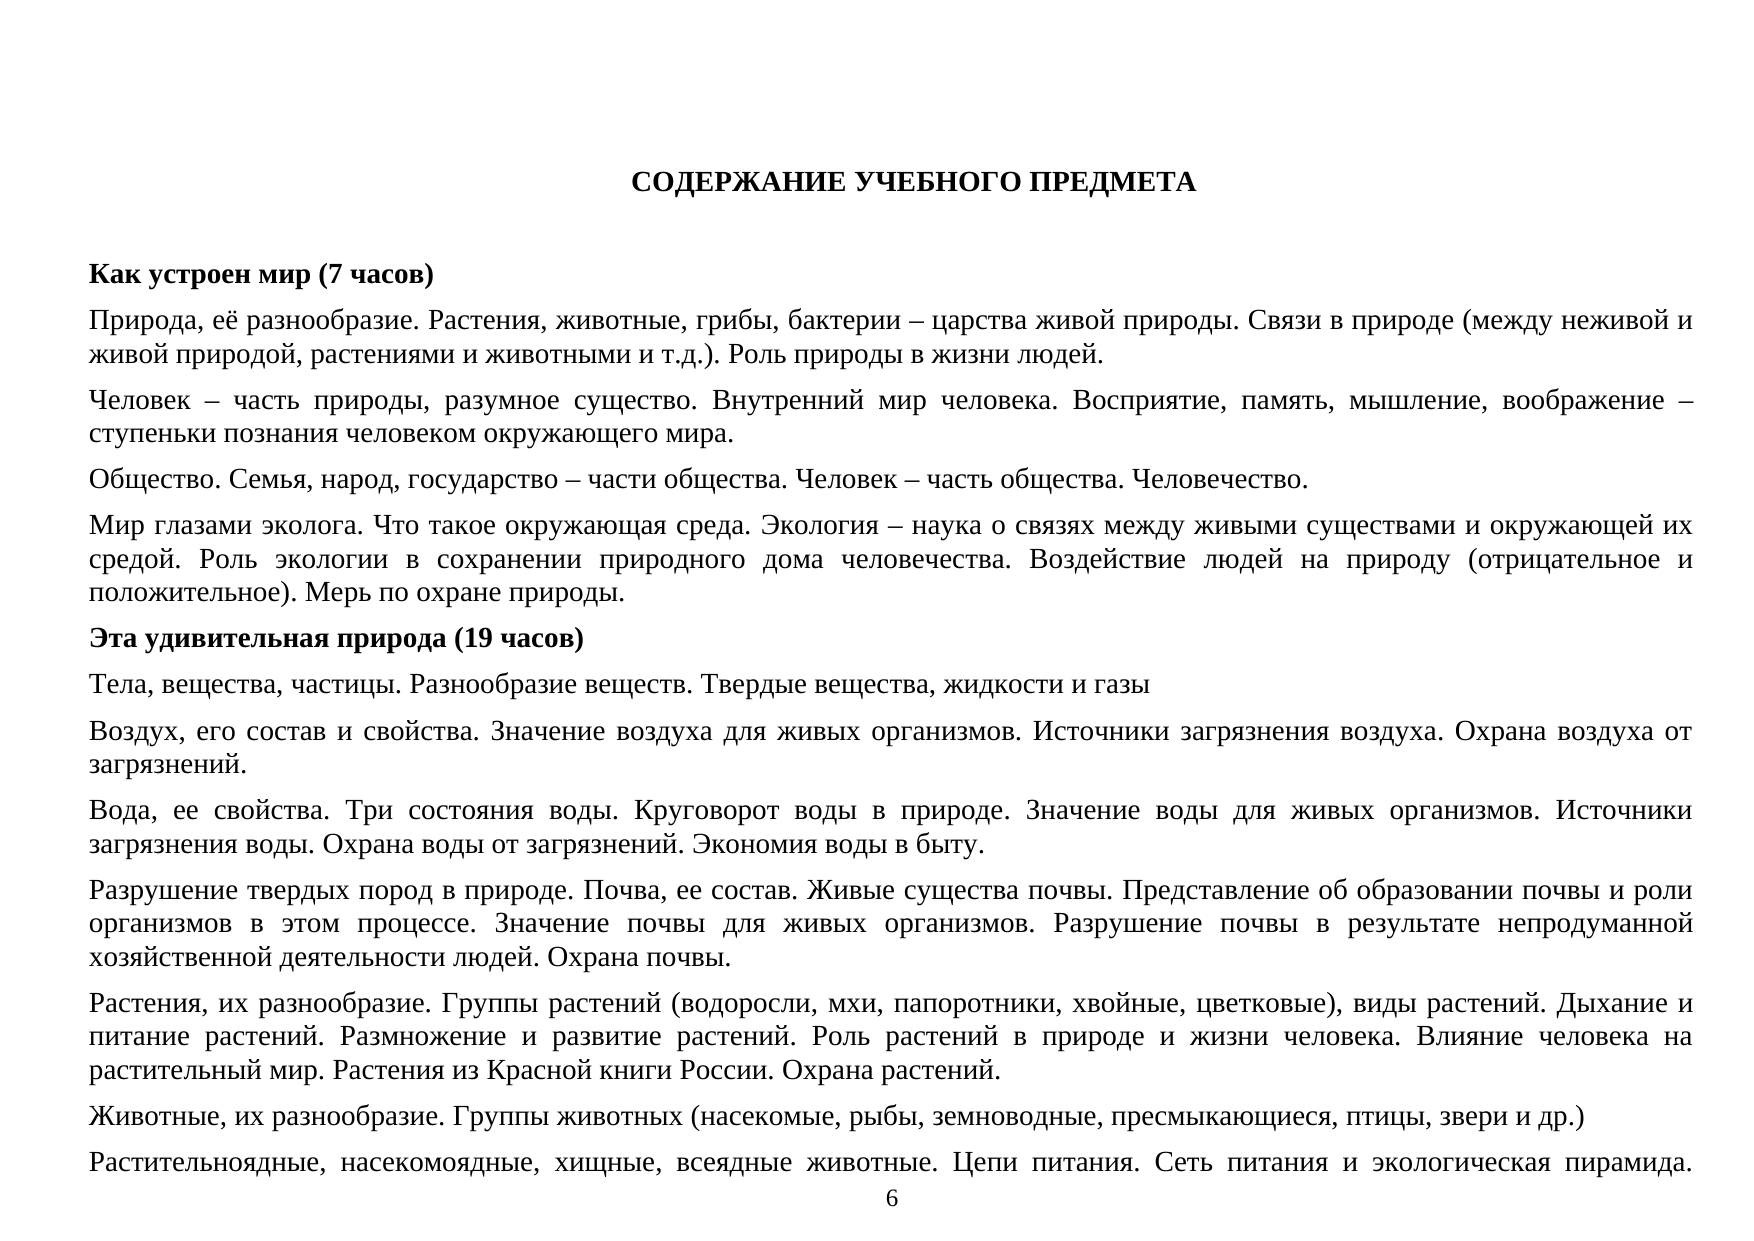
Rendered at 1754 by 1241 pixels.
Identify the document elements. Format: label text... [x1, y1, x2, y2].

text Человек – часть природы, разумное существо. Внутренний мир человека. Восприятие, память, мышление, воображение – ступеньки познания человеком окружающего мира. [89, 382, 1695, 449]
text Животные, их разнообразие. Группы животных (насекомые, рыбы, земноводные, пресмыкающиеся, птицы, звери и др.) [89, 1098, 1695, 1132]
text Мир глазами эколога. Что такое окружающая среда. Экология – наука о связях между живыми существами и окружающей их средой. Роль экологии в сохранении природного дома человечества. Воздействие людей на природу (отрицательное и положительное). Мерь по охране природы. [89, 507, 1695, 608]
text Разрушение твердых пород в природе. Почва, ее состав. Живые существа почвы. Представление об образовании почвы и роли организмов в этом процессе. Значение почвы для живых организмов. Разрушение почвы в результате непродуманной хозяйственной деятельности людей. Охрана почвы. [89, 872, 1695, 972]
text Растения, их разнообразие. Группы растений (водоросли, мхи, папоротники, хвойные, цветковые), виды растений. Дыхание и питание растений. Размножение и развитие растений. Роль растений в природе и жизни человека. Влияние человека на растительный мир. Растения из Красной книги России. Охрана растений. [89, 985, 1695, 1086]
text Вода, ее свойства. Три состояния воды. Круговорот воды в природе. Значение воды для живых организмов. Источники загрязнения воды. Охрана воды от загрязнений. Экономия воды в быту. [89, 792, 1695, 859]
text Природа, её разнообразие. Растения, животные, грибы, бактерии – царства живой природы. Связи в природе (между неживой и живой природой, растениями и животными и т.д.). Роль природы в жизни людей. [89, 302, 1695, 369]
text Общество. Семья, народ, государство – части общества. Человек – часть общества. Человечество. [89, 461, 1695, 495]
text Эта удивительная природа (19 часов) [89, 621, 1695, 654]
text Воздух, его состав и свойства. Значение воздуха для живых организмов. Источники загрязнения воздуха. Охрана воздуха от загрязнений. [89, 713, 1695, 780]
subtitle СОДЕРЖАНИЕ УЧЕБНОГО ПРЕДМЕТА [89, 164, 1695, 198]
text Тела, вещества, частицы. Разнообразие веществ. Твердые вещества, жидкости и газы [89, 667, 1695, 700]
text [89, 1144, 1695, 1178]
text Как устроен мир (7 часов) [89, 256, 1695, 290]
